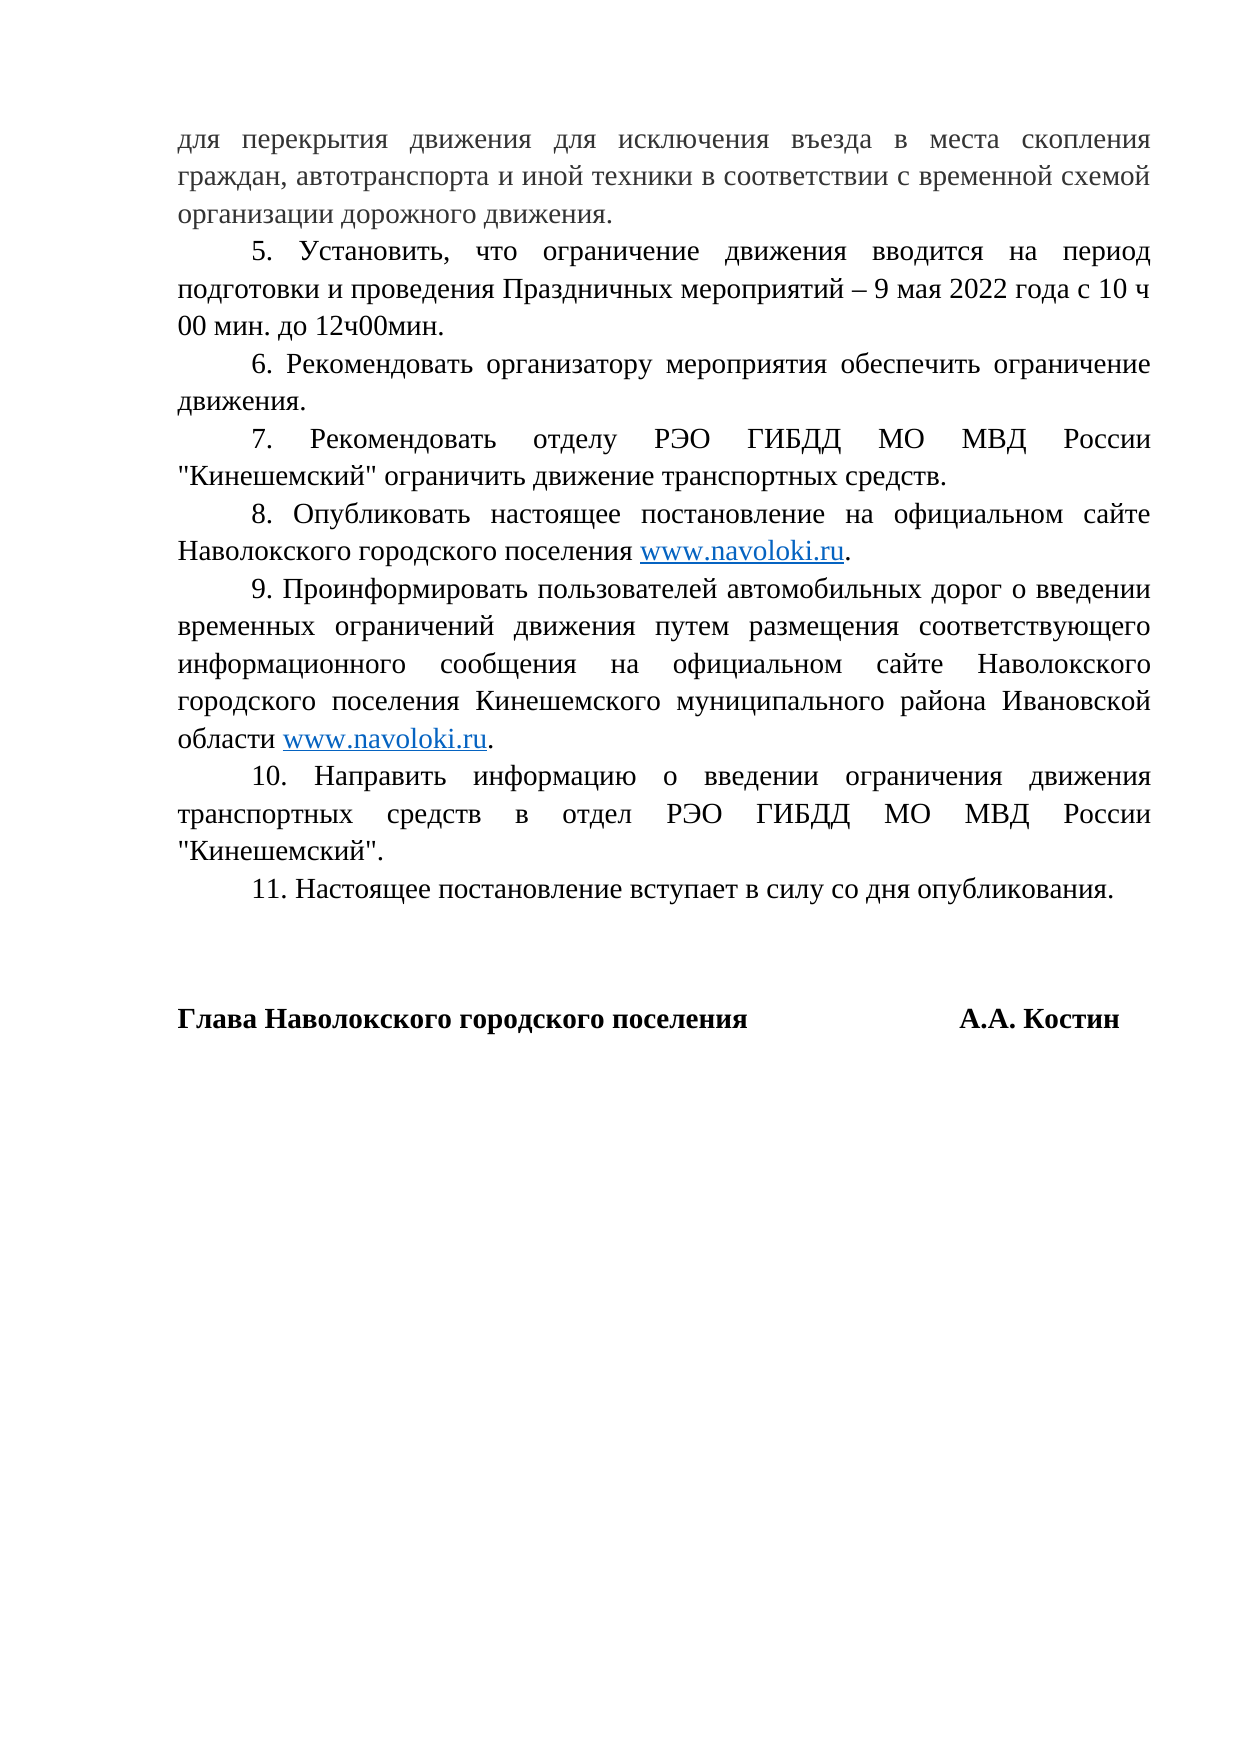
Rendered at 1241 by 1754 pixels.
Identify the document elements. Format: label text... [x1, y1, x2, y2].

text 8. Опубликовать настоящее постановление на официальном сайте Наволокского городского поселения www.navoloki.ru. [177, 493, 1152, 568]
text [177, 192, 1152, 231]
text 7. Рекомендовать отделу РЭО ГИБДД МО МВД России "Кинешемский" ограничить движение транспортных средств. [177, 418, 1152, 493]
text 6. Рекомендовать организатору мероприятия обеспечить ограничение движения. [177, 343, 1152, 418]
text 10. Направить информацию о введении ограничения движения транспортных средств в отдел РЭО ГИБДД МО МВД России "Кинешемский". [177, 756, 1152, 868]
text 5. Установить, что ограничение движения вводится на период подготовки и проведения Праздничных мероприятий – 9 мая 2022 года с 10 ч 00 мин. до 12ч00мин. [177, 304, 1152, 343]
text 5. Установить, что ограничение движения вводится на период подготовки и проведения Праздничных мероприятий – 9 мая 2022 года с 10 ч 00 мин. до 12ч00мин. [177, 231, 1152, 271]
text 11. Настоящее постановление вступает в силу со дня опубликования. [177, 868, 1152, 906]
text Глава Наволокского городского поселения А.А. Костин [177, 1001, 1152, 1035]
text 9. Проинформировать пользователей автомобильных дорог о введении временных ограничений движения путем размещения соответствующего информационного сообщения на официальном сайте Наволокского городского поселения Кинешемского муниципального района Ивановской области www.navoloki.ru. [177, 568, 1152, 756]
